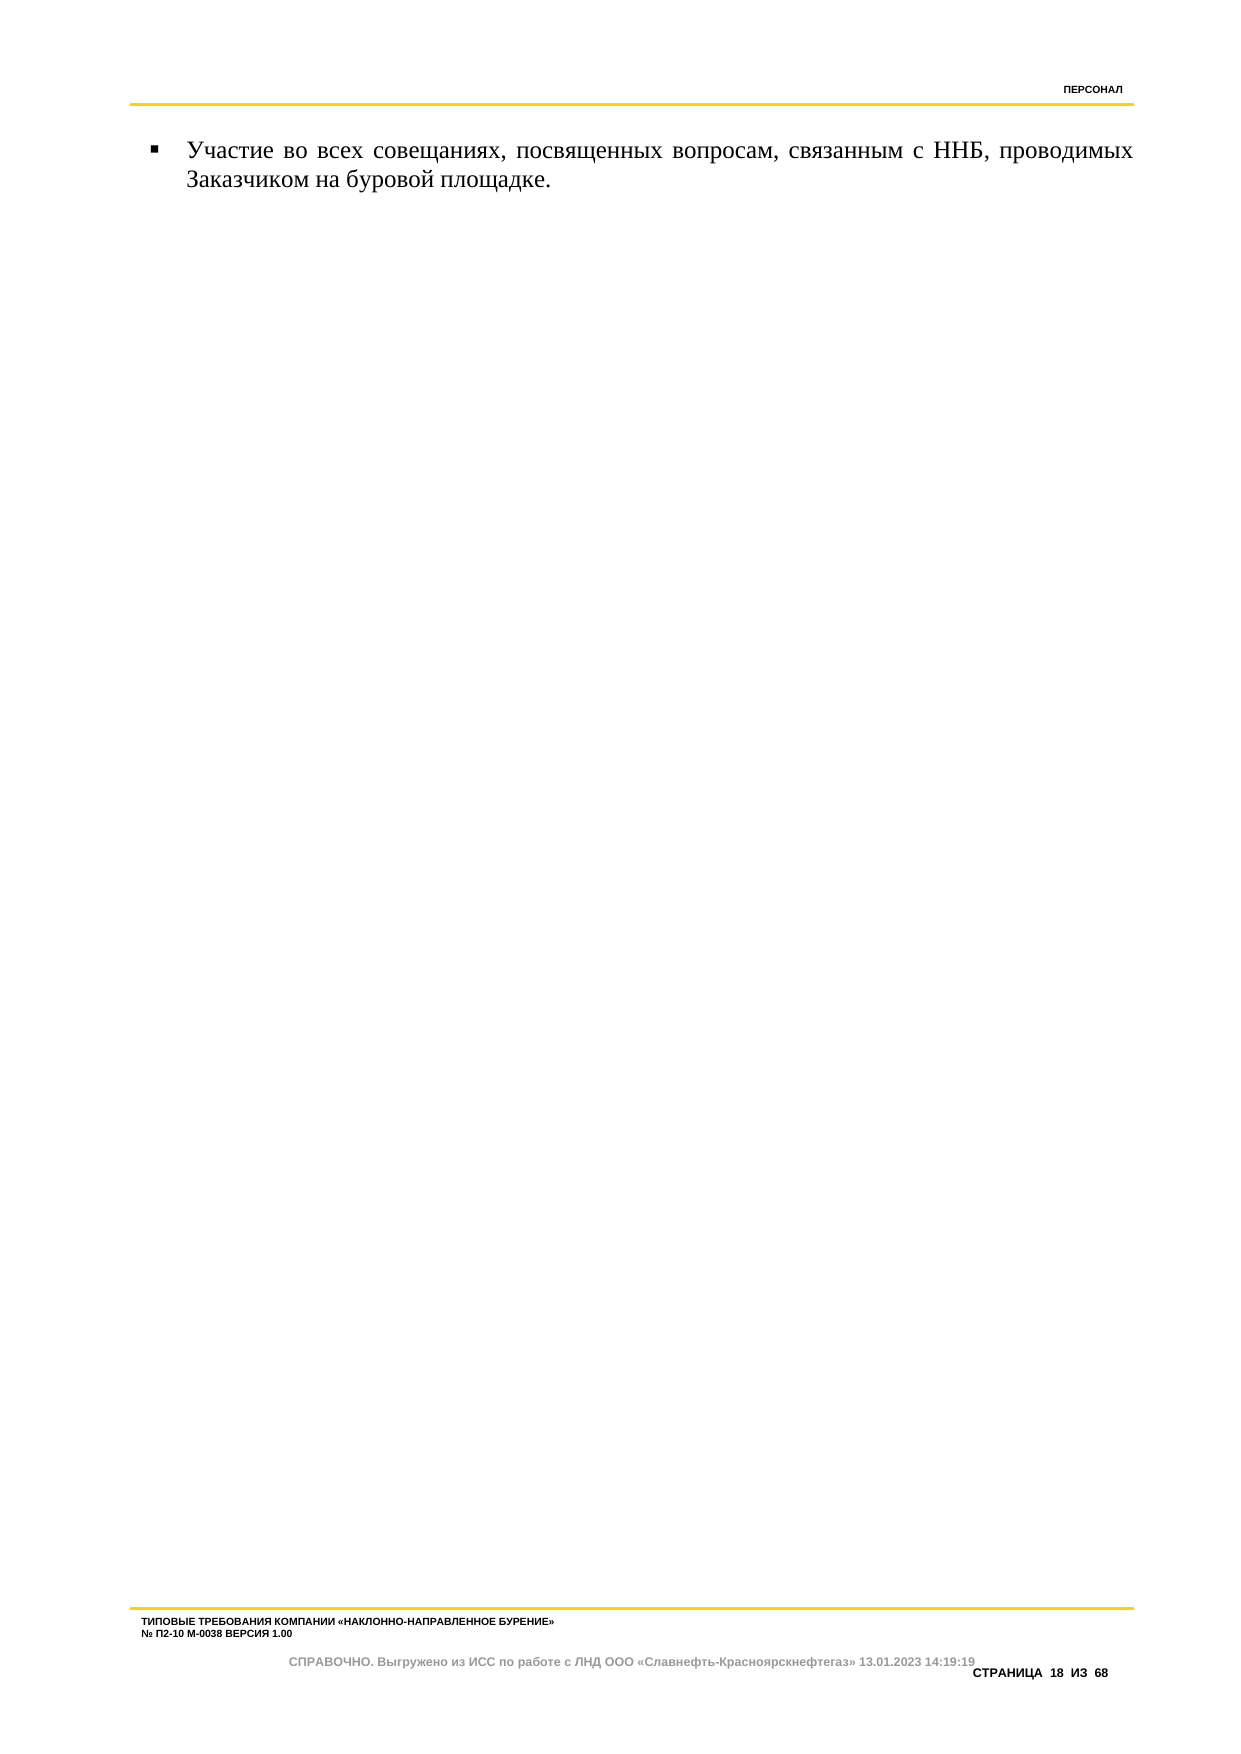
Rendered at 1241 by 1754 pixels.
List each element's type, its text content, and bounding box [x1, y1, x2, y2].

list Участие во всех совещаниях, посвященных вопросам, связанным с ННБ, проводимых Заказчиком на буровой площадке. [149, 135, 1134, 192]
